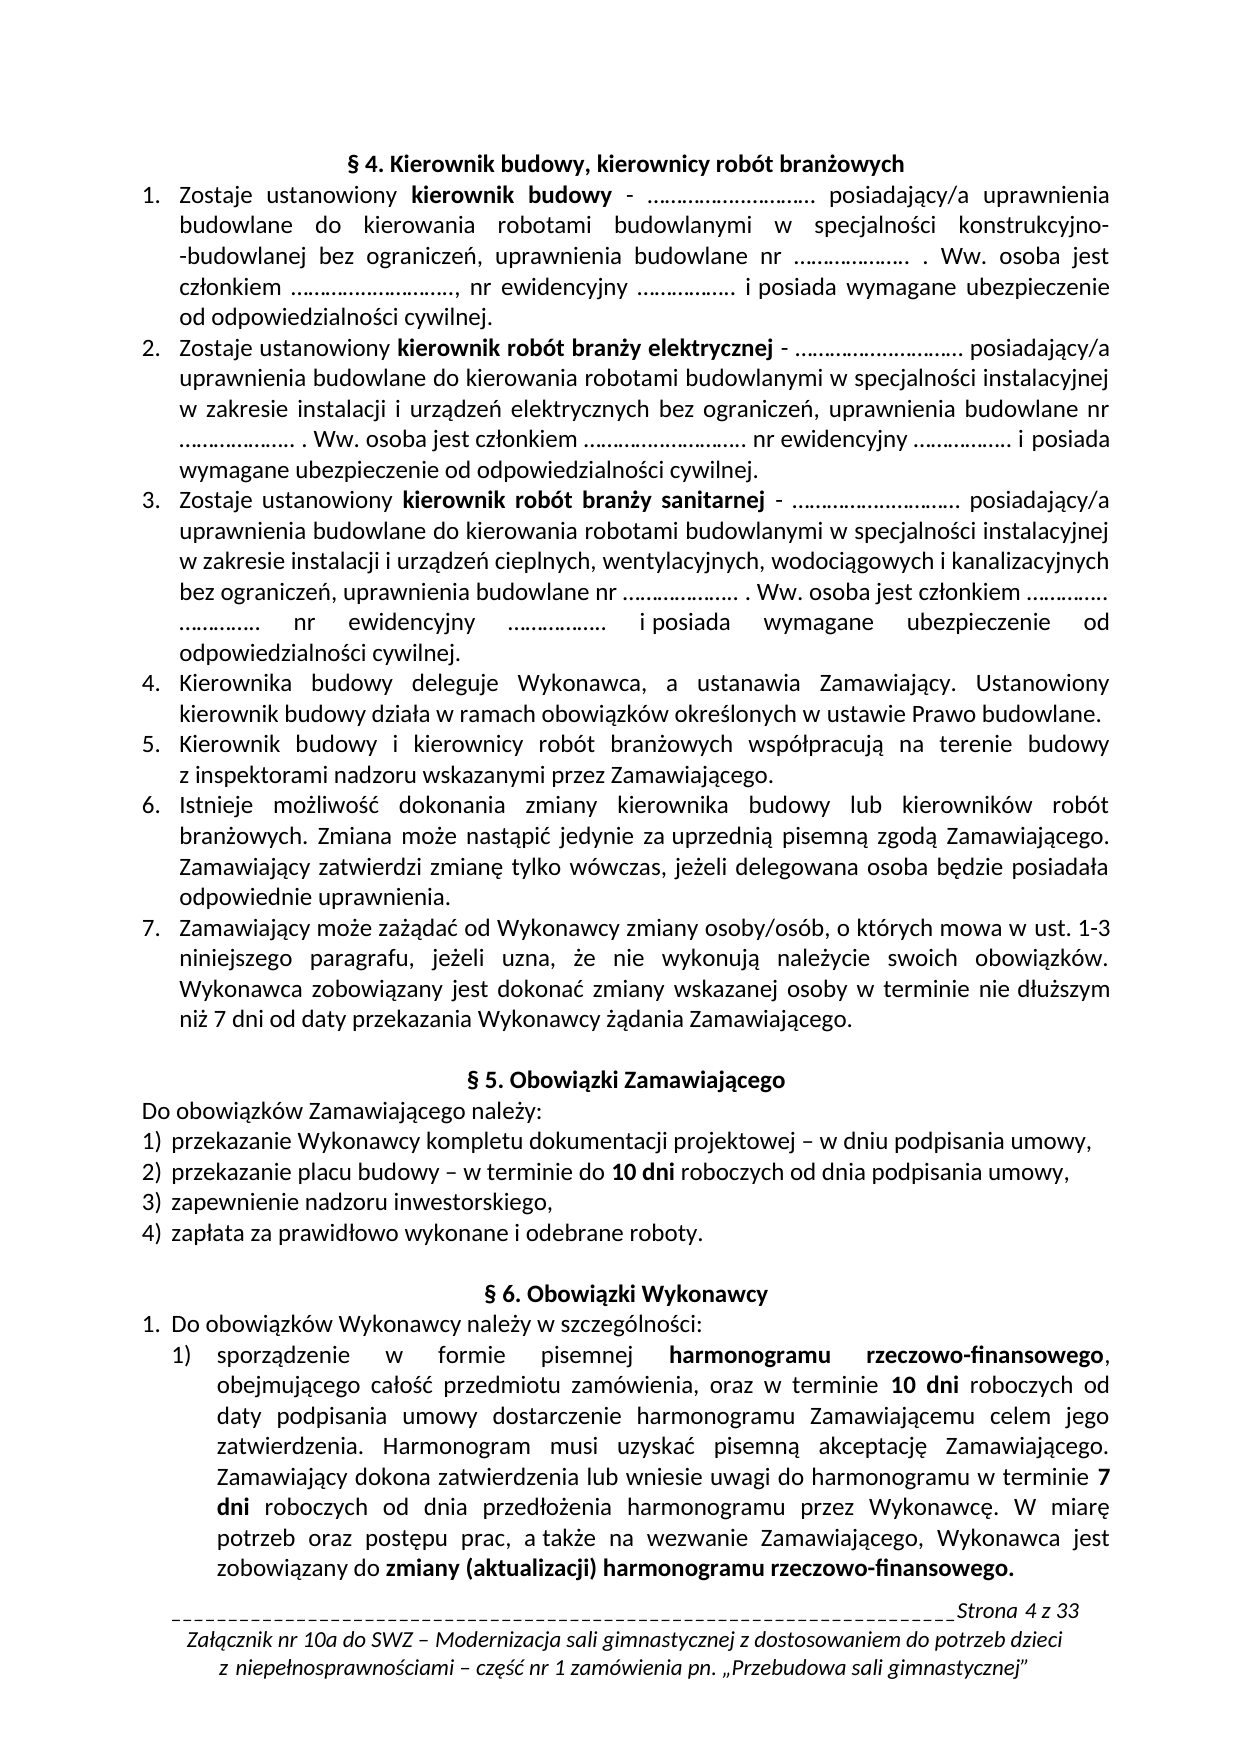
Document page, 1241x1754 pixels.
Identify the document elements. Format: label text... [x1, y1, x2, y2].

list Istnieje możliwość dokonania zmiany kierownika budowy lub kierowników robót branżowych. Zmiana może nastąpić jedynie za uprzednią pisemną zgodą Zamawiającego. Zamawiający zatwierdzi zmianę tylko wówczas, jeżeli delegowana osoba będzie posiadała odpowiednie uprawnienia. [142, 789, 1110, 912]
list Kierownika budowy deleguje Wykonawca, a ustanawia Zamawiający. Ustanowiony kierownik budowy działa w ramach obowiązków określonych w ustawie Prawo budowlane. [142, 667, 1110, 728]
list zapewnienie nadzoru inwestorskiego, [142, 1186, 1110, 1217]
list Zamawiający może zażądać od Wykonawcy zmiany osoby/osób, o których mowa w ust. 1-3 niniejszego paragrafu, jeżeli uzna, że nie wykonują należycie swoich obowiązków. Wykonawca zobowiązany jest dokonać zmiany wskazanej osoby w terminie nie dłuższym niż 7 dni od daty przekazania Wykonawcy żądania Zamawiającego. [142, 912, 1110, 1034]
list Zostaje ustanowiony kierownik budowy - ……………..………… posiadający/a uprawnienia budowlane do kierowania robotami budowlanymi w specjalności konstrukcyjno- -budowlanej bez ograniczeń, uprawnienia budowlane nr ……………….. . Ww. osoba jest członkiem …………..………….., nr ewidencyjny …………….. i posiada wymagane ubezpieczenie od odpowiedzialności cywilnej. [142, 179, 1110, 332]
text § 5. Obowiązki Zamawiającego [142, 1064, 1110, 1095]
text § 4. Kierownik budowy, kierownicy robót branżowych [142, 149, 1110, 179]
list Zostaje ustanowiony kierownik robót branży sanitarnej - ……………..………… posiadający/a uprawnienia budowlane do kierowania robotami budowlanymi w specjalności instalacyjnej w zakresie instalacji i urządzeń cieplnych, wentylacyjnych, wodociągowych i kanalizacyjnych bez ograniczeń, uprawnienia budowlane nr ……………….. . Ww. osoba jest członkiem …………..………….. nr ewidencyjny …………….. i posiada wymagane ubezpieczenie od odpowiedzialności cywilnej. [142, 484, 1110, 667]
list przekazanie placu budowy – w terminie do 10 dni roboczych od dnia podpisania umowy, [142, 1156, 1110, 1186]
list zapłata za prawidłowo wykonane i odebrane roboty. [142, 1217, 1110, 1247]
list Zostaje ustanowiony kierownik robót branży elektrycznej - ……………..………… posiadający/a uprawnienia budowlane do kierowania robotami budowlanymi w specjalności instalacyjnej w zakresie instalacji i urządzeń elektrycznych bez ograniczeń, uprawnienia budowlane nr ……………….. . Ww. osoba jest członkiem …………..………….. nr ewidencyjny …………….. i posiada wymagane ubezpieczenie od odpowiedzialności cywilnej. [142, 332, 1110, 484]
list sporządzenie w formie pisemnej harmonogramu rzeczowo-finansowego, obejmującego całość przedmiotu zamówienia, oraz w terminie 10 dni roboczych od daty podpisania umowy dostarczenie harmonogramu Zamawiającemu celem jego zatwierdzenia. Harmonogram musi uzyskać pisemną akceptację Zamawiającego. Zamawiający dokona zatwierdzenia lub wniesie uwagi do harmonogramu w terminie 7 dni roboczych od dnia przedłożenia harmonogramu przez Wykonawcę. W miarę potrzeb oraz postępu prac, a także na wezwanie Zamawiającego, Wykonawca jest zobowiązany do zmiany (aktualizacji) harmonogramu rzeczowo-finansowego. [171, 1339, 1110, 1583]
text § 6. Obowiązki Wykonawcy [142, 1278, 1110, 1308]
list przekazanie Wykonawcy kompletu dokumentacji projektowej – w dniu podpisania umowy, [142, 1125, 1110, 1156]
text Do obowiązków Zamawiającego należy: [142, 1095, 1110, 1125]
list Do obowiązków Wykonawcy należy w szczególności: [142, 1308, 1110, 1339]
list Kierownik budowy i kierownicy robót branżowych współpracują na terenie budowy z inspektorami nadzoru wskazanymi przez Zamawiającego. [142, 728, 1110, 789]
